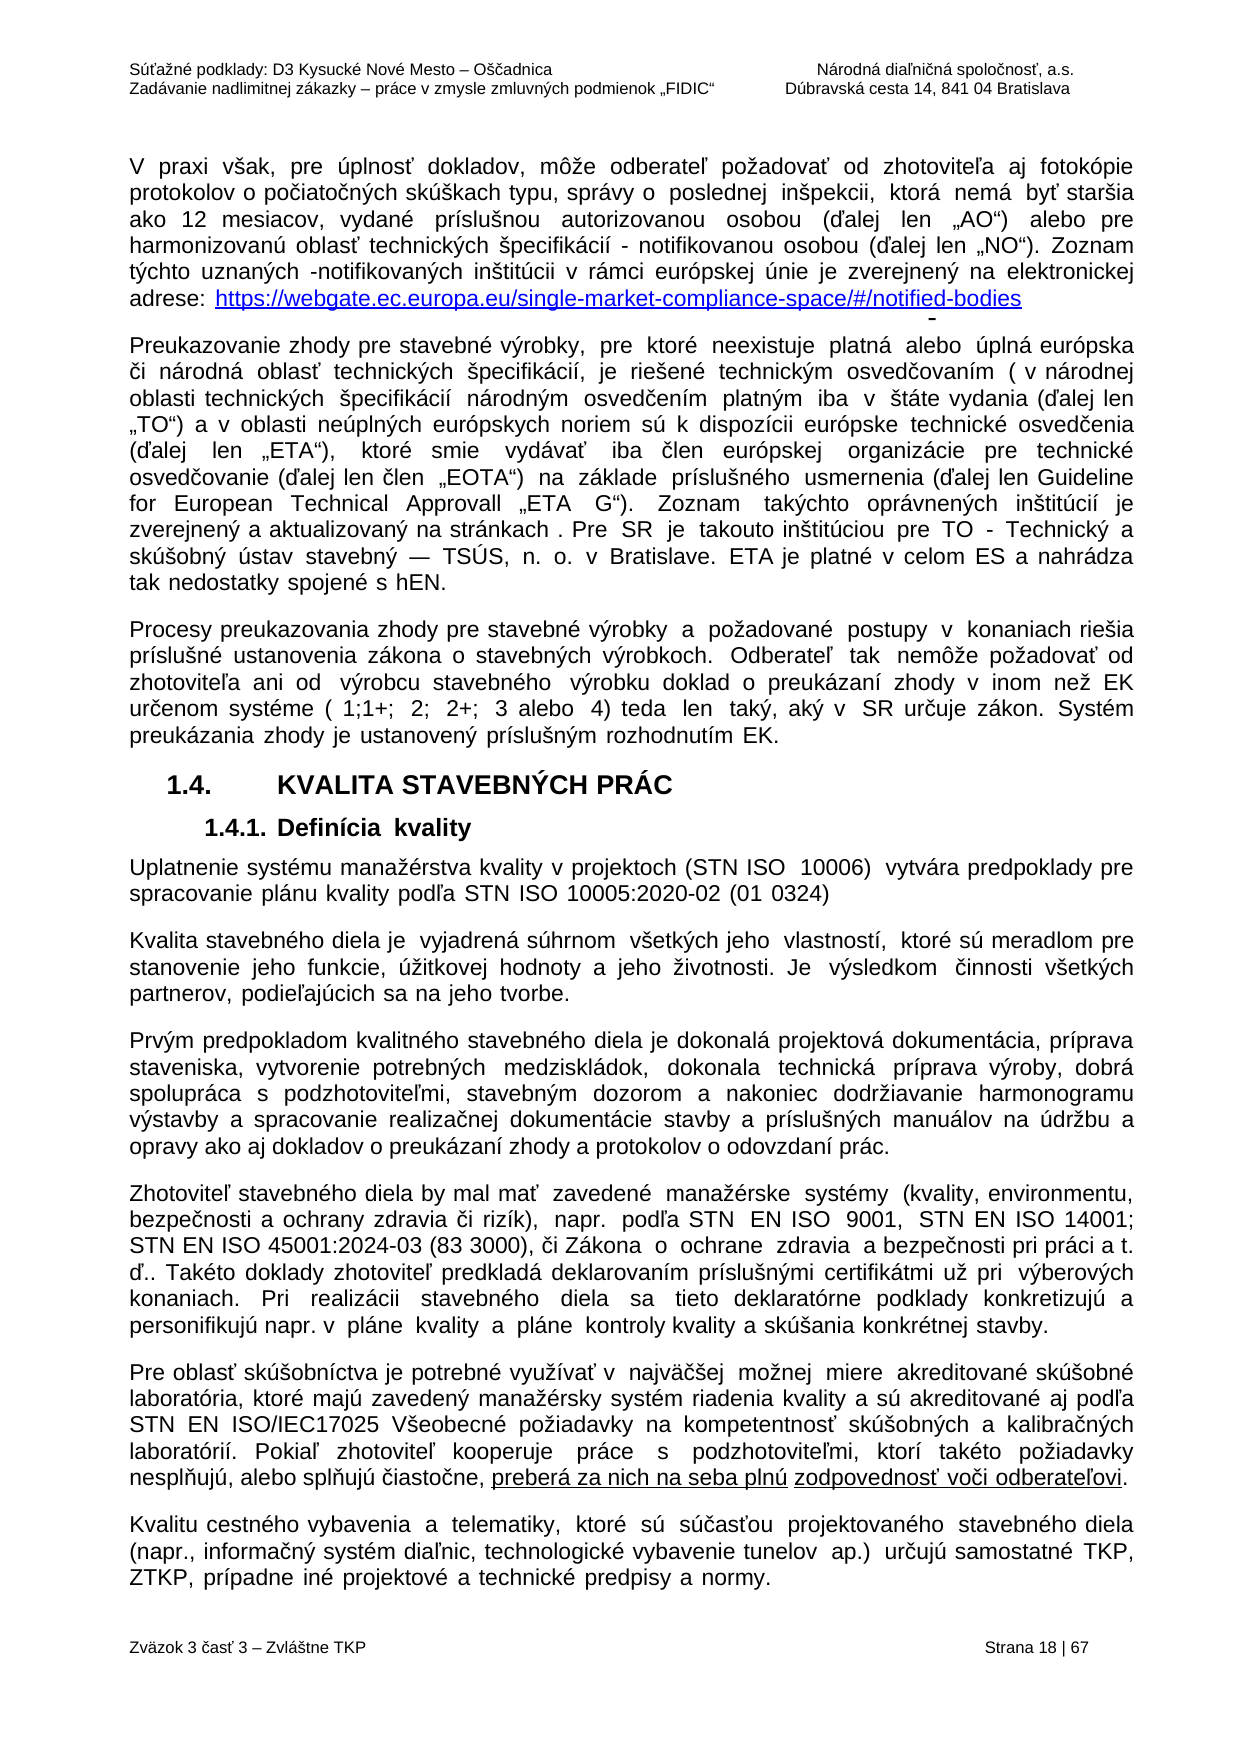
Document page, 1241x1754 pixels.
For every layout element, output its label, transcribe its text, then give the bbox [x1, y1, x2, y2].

text Kvalitu cestného vybavenia a telematiky, ktoré sú súčasťou projektovaného stavebného diela (napr., informačný systém diaľnic, technologické vybavenie tunelov ap.) určujú samostatné TKP, ZTKP, prípadne iné projektové a technické predpisy a normy. [129, 1511, 1134, 1590]
text V praxi však, pre úplnosť dokladov, môže odberateľ požadovať od zhotoviteľa aj fotokópie protokolov o počiatočných skúškach typu, správy o poslednej inšpekcii, ktorá nemá byť staršia ako 12 mesiacov, vydané príslušnou autorizovanou osobou (ďalej len „AO“) alebo pre harmonizovanú oblasť technických špecifikácií - notifikovanou osobou (ďalej len „NO“). Zoznam týchto uznaných -notifikovaných inštitúcii v rámci európskej únie je zverejnený na elektronickej adrese: https://webgate.ec.europa.eu/single-market-compliance-space/#/notified-bodies [129, 153, 1134, 311]
subtitle Definícia kvality [204, 812, 1134, 841]
text Prvým predpokladom kvalitného stavebného diela je dokonalá projektová dokumentácia, príprava staveniska, vytvorenie potrebných medziskládok, dokonala technická príprava výroby, dobrá spolupráca s podzhotoviteľmi, stavebným dozorom a nakoniec dodržiavanie harmonogramu výstavby a spracovanie realizačnej dokumentácie stavby a príslušných manuálov na údržbu a opravy ako aj dokladov o preukázaní zhody a protokolov o odovzdaní prác. [129, 1027, 1134, 1159]
subtitle KVALITA STAVEBNÝCH PRÁC [166, 769, 1134, 800]
text Uplatnenie systému manažérstva kvality v projektoch (STN ISO 10006) vytvára predpoklady pre spracovanie plánu kvality podľa STN ISO 10005:2020-02 (01 0324) [129, 854, 1134, 906]
text Pre oblasť skúšobníctva je potrebné využívať v najväčšej možnej miere akreditované skúšobné laboratória, ktoré majú zavedený manažérsky systém riadenia kvality a sú akreditované aj podľa STN EN ISO/IEC17025 Všeobecné požiadavky na kompetentnosť skúšobných a kalibračných laboratórií. Pokiaľ zhotoviteľ kooperuje práce s podzhotoviteľmi, ktorí takéto požiadavky nesplňujú, alebo splňujú čiastočne, preberá za nich na seba plnú zodpovednosť voči odberateľovi. [129, 1359, 1134, 1491]
text Procesy preukazovania zhody pre stavebné výrobky a požadované postupy v konaniach riešia príslušné ustanovenia zákona o stavebných výrobkoch. Odberateľ tak nemôže požadovať od zhotoviteľa ani od výrobcu stavebného výrobku doklad o preukázaní zhody v inom než EK určenom systéme ( 1;1+; 2; 2+; 3 alebo 4) teda len taký, aký v SR určuje zákon. Systém preukázania zhody je ustanovený príslušným rozhodnutím EK. [129, 616, 1134, 748]
text Preukazovanie zhody pre stavebné výrobky, pre ktoré neexistuje platná alebo úplná európska či národná oblasť technických špecifikácií, je riešené technickým osvedčovaním ( v národnej oblasti technických špecifikácií národným osvedčením platným iba v štáte vydania (ďalej len „TO“) a v oblasti neúplných európskych noriem sú k dispozícii európske technické osvedčenia (ďalej len „ETA“), ktoré smie vydávať iba člen európskej organizácie pre technické osvedčovanie (ďalej len člen „EOTA“) na základe príslušného usmernenia (ďalej len Guideline for European Technical Approvall „ETA G“). Zoznam takýchto oprávnených inštitúcií je zverejnený a aktualizovaný na stránkach . Pre SR je takouto inštitúciou pre TO - Technický a skúšobný ústav stavebný – TSÚS, n. o. v Bratislave. ETA je platné v celom ES a nahrádza tak nedostatky spojené s hEN. [129, 332, 1134, 595]
text Kvalita stavebného diela je vyjadrená súhrnom všetkých jeho vlastností, ktoré sú meradlom pre stanovenie jeho funkcie, úžitkovej hodnoty a jeho životnosti. Je výsledkom činnosti všetkých partnerov, podieľajúcich sa na jeho tvorbe. [129, 927, 1134, 1006]
text Zhotoviteľ stavebného diela by mal mať zavedené manažérske systémy (kvality, environmentu, bezpečnosti a ochrany zdravia či rizík), napr. podľa STN EN ISO 9001, STN EN ISO 14001; STN EN ISO 45001:2024-03 (83 3000), či Zákona o ochrane zdravia a bezpečnosti pri práci a t. ď.. Takéto doklady zhotoviteľ predkladá deklarovaním príslušnými certifikátmi už pri výberových konaniach. Pri realizácii stavebného diela sa tieto deklaratórne podklady konkretizujú a personifikujú napr. v pláne kvality a pláne kontroly kvality a skúšania konkrétnej stavby. [129, 1180, 1134, 1338]
